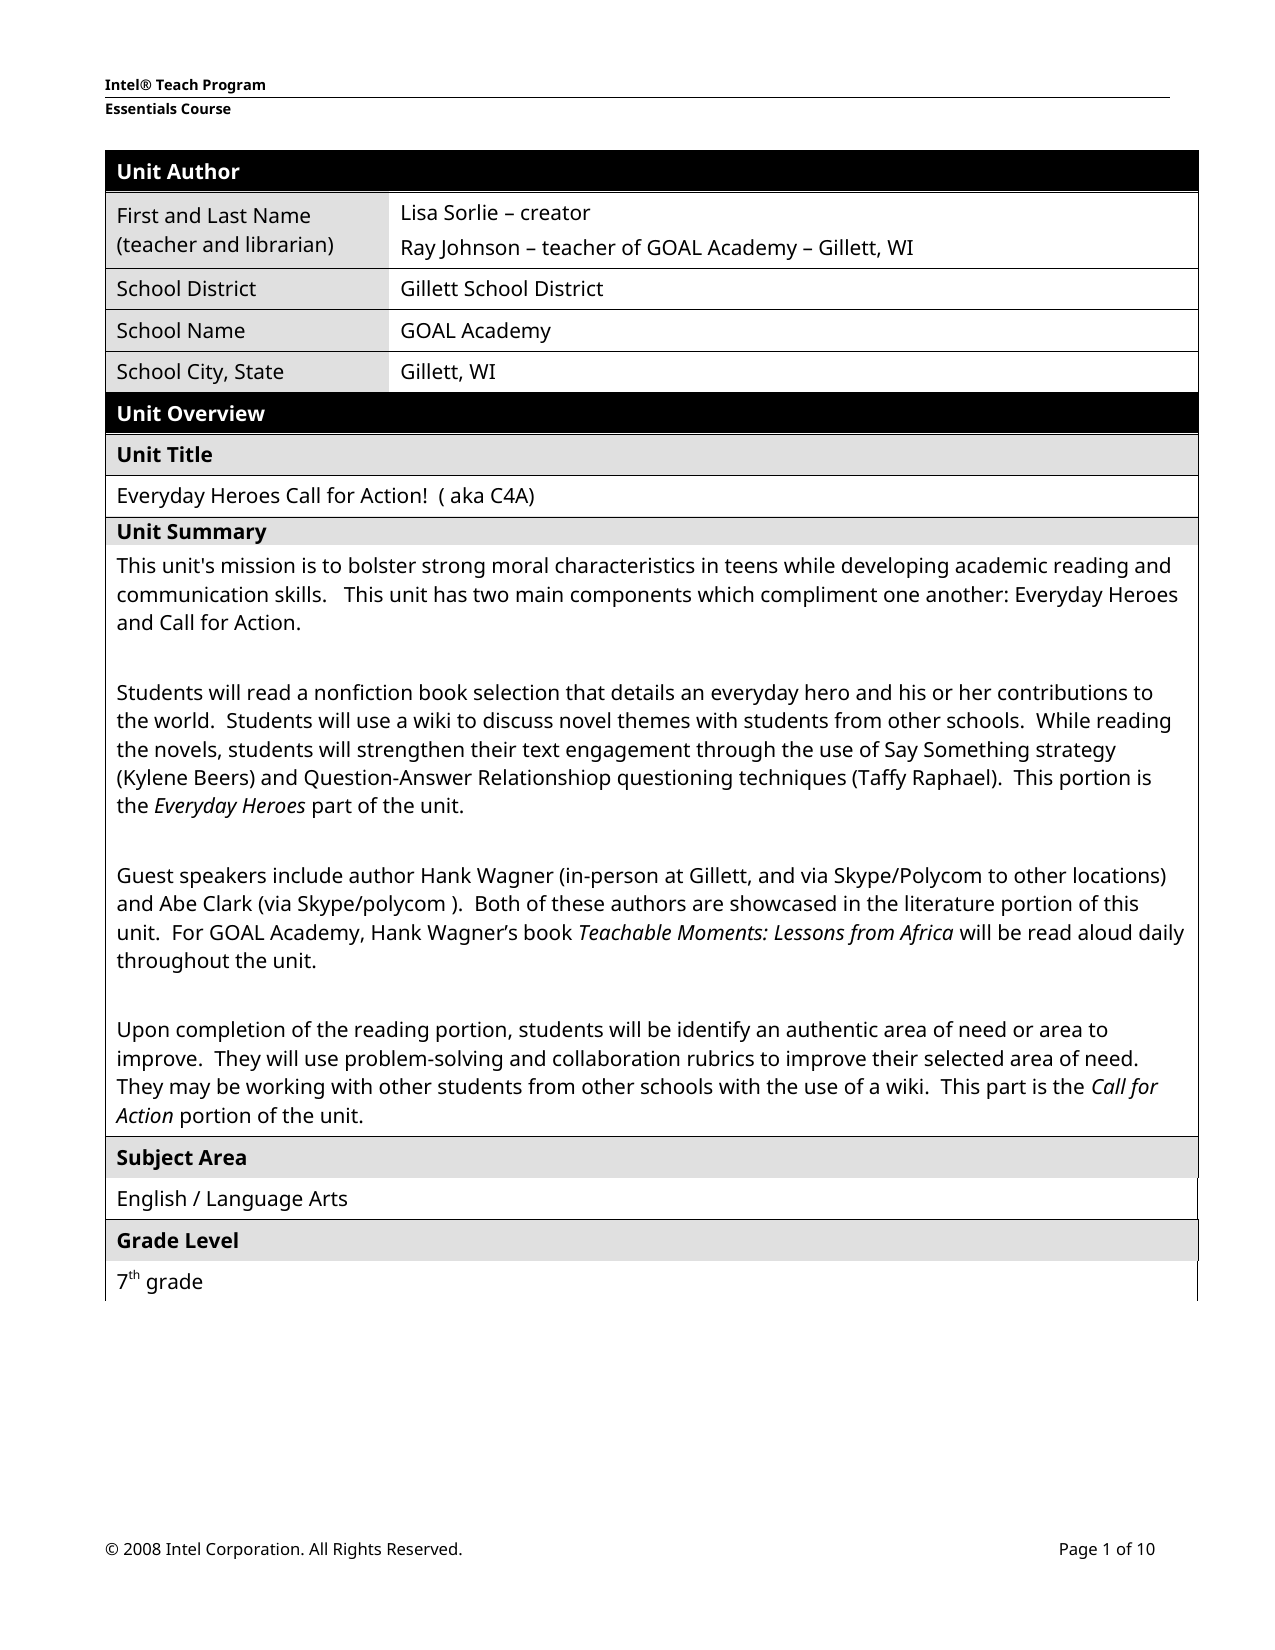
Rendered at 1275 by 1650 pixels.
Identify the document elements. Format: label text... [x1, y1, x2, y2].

table_cell This unit's mission is to bolster strong moral characteristics in teens while developing academic reading and communication skills. This unit has two main components which compliment one another: Everyday Heroes and Call for Action. Students will read a nonfiction book selection that details an everyday hero and his or her contributions to the world. Students will use a wiki to discuss novel themes with students from other schools. While reading the novels, students will strengthen their text engagement through the use of Say Something strategy (Kylene Beers) and Question-Answer Relationshiop questioning techniques (Taffy Raphael). This portion is the Everyday Heroes part of the unit. Guest speakers include author Hank Wagner (in-person at Gillett, and via Skype/Polycom to other locations) and Abe Clark (via Skype/polycom ). Both of these authors are showcased in the literature portion of this unit. For GOAL Academy, Hank Wagner’s book Teachable Moments: Lessons from Africa will be read aloud daily throughout the unit. Upon completion of the reading portion, students will be identify an authentic area of need or area to improve. They will use problem-solving and collaboration rubrics to improve their selected area of need. They may be working with other students from other schools with the use of a wiki. This part is the Call for Action portion of the unit. [106, 545, 1198, 1136]
table_cell School Name [106, 310, 389, 351]
table_cell English / Language Arts [106, 1178, 1197, 1218]
table_cell First and Last Name (teacher and librarian) [106, 193, 389, 268]
table_cell Gillett, WI [389, 352, 1198, 392]
table_cell Unit Title [106, 435, 1198, 475]
table_cell Unit Overview [106, 393, 1198, 433]
table_cell School District [106, 269, 389, 309]
table_header Unit Author [106, 151, 1198, 191]
table_cell Gillett School District [389, 269, 1198, 309]
table_cell Everyday Heroes Call for Action! ( aka C4A) [106, 476, 1198, 516]
table_cell GOAL Academy [389, 310, 1198, 351]
table_cell School City, State [106, 352, 389, 392]
table_cell Subject Area [106, 1137, 1198, 1178]
table_cell 7th grade [106, 1261, 1197, 1301]
table_cell Grade Level [106, 1220, 1198, 1261]
table_cell Unit Summary [106, 518, 1198, 545]
table_cell Lisa Sorlie – creator Ray Johnson – teacher of GOAL Academy – Gillett, WI [389, 193, 1198, 268]
